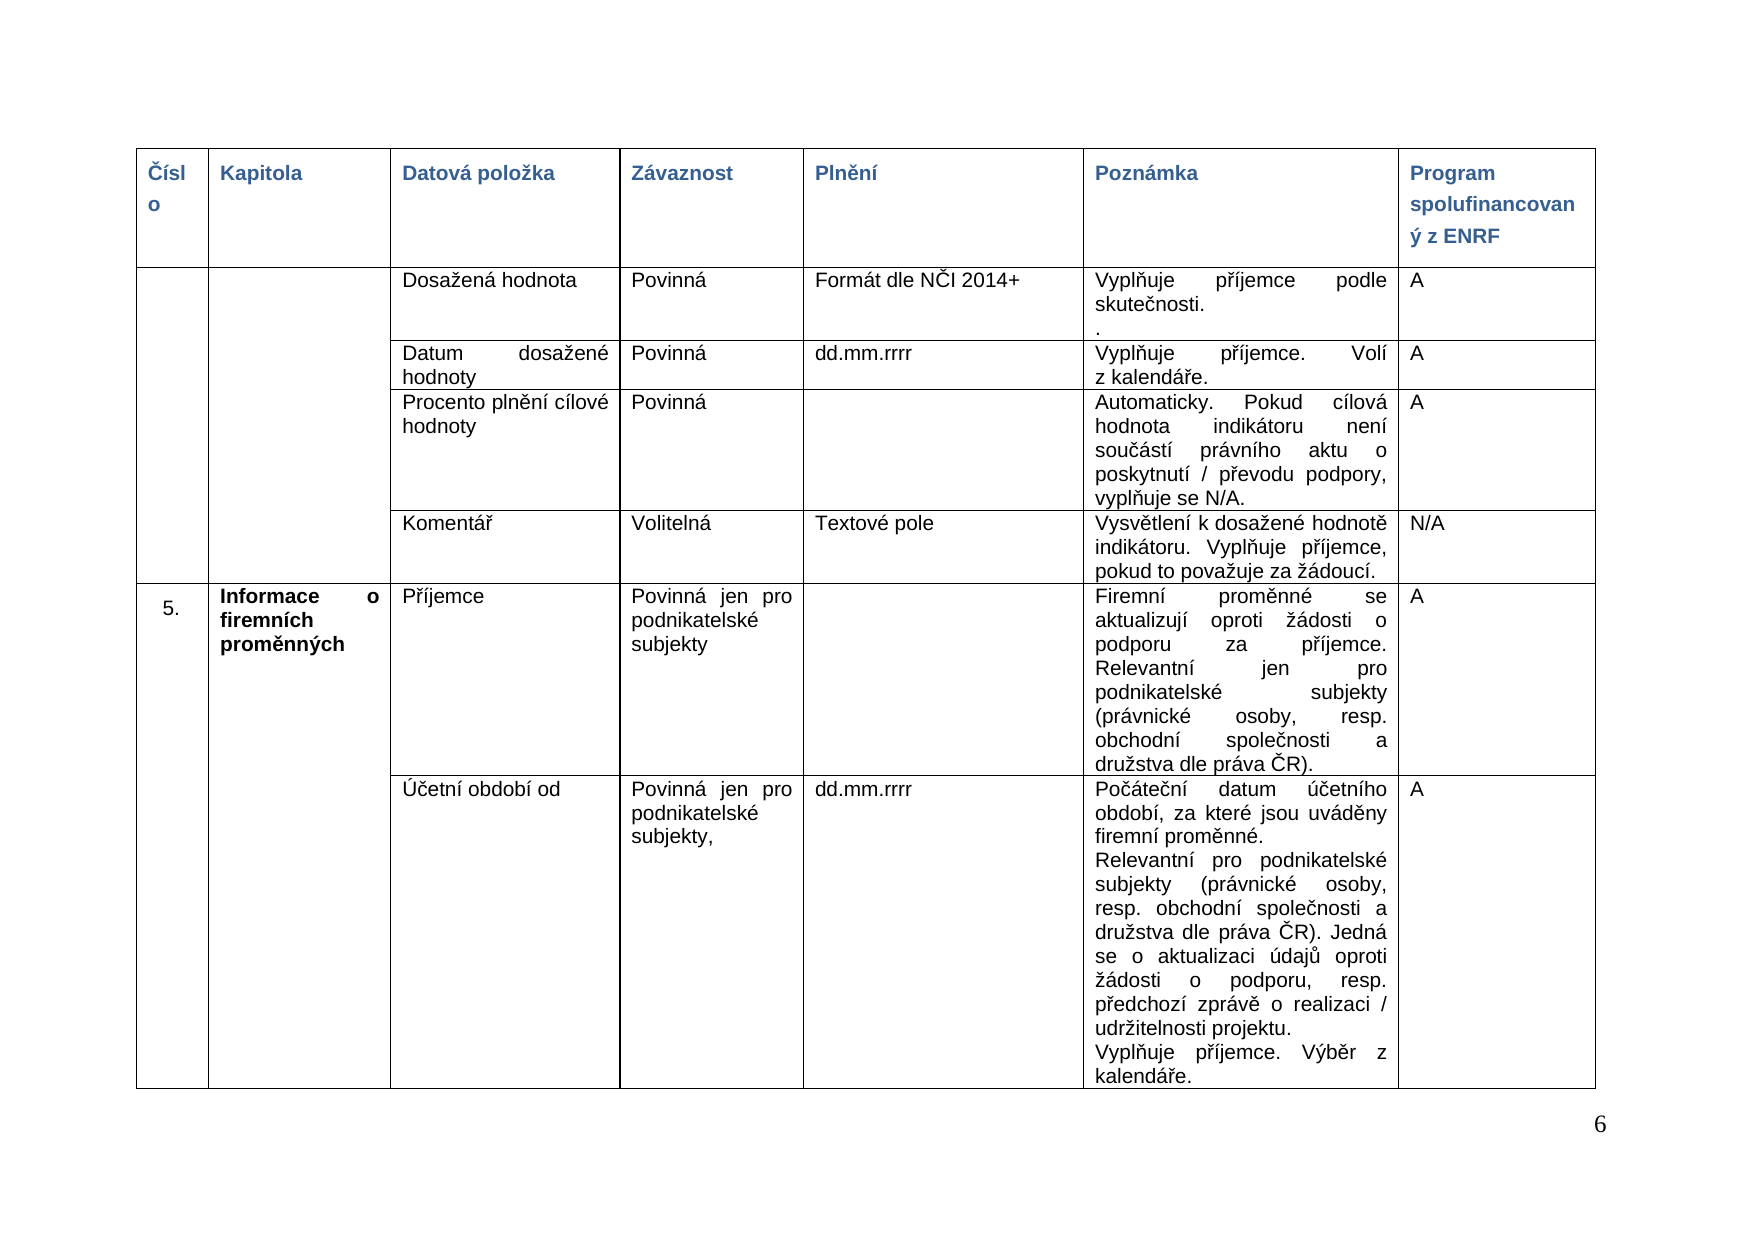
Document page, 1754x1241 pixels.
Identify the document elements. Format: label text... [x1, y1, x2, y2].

table_cell Povinná [621, 268, 803, 340]
table_cell Vysvětlení k dosažené hodnotě indikátoru. Vyplňuje příjemce, pokud to považuje za žádoucí. [1084, 511, 1398, 583]
table_cell Datum dosažené hodnoty [391, 341, 619, 389]
table_cell Počáteční datum účetního období, za které jsou uváděny firemní proměnné. Relevantní pro podnikatelské subjekty (právnické osoby, resp. obchodní společnosti a družstva dle práva ČR). Jedná se o aktualizaci údajů oproti žádosti o podporu, resp. předchozí zprávě o realizaci / udržitelnosti projektu. Vyplňuje příjemce. Výběr z kalendáře. [1084, 776, 1398, 1088]
table_cell Povinná [621, 390, 803, 510]
table_cell Textové pole [804, 511, 1083, 583]
table_cell A [1399, 584, 1595, 775]
table_cell Povinná jen pro podnikatelské subjekty, [621, 776, 803, 1088]
table_cell Procento plnění cílové hodnoty [391, 390, 619, 510]
table_header Závaznost [621, 149, 803, 267]
table_cell A [1399, 268, 1595, 340]
table_cell [137, 584, 208, 1088]
table_cell dd.mm.rrrr [804, 776, 1083, 1088]
table_cell Volitelná [621, 511, 803, 583]
table_header Plnění [804, 149, 1083, 267]
table_cell Formát dle NČI 2014+ [804, 268, 1083, 340]
table_cell A [1399, 390, 1595, 510]
table_cell [804, 390, 1083, 510]
table_cell Firemní proměnné se aktualizují oproti žádosti o podporu za příjemce. Relevantní jen pro podnikatelské subjekty (právnické osoby, resp. obchodní společnosti a družstva dle práva ČR). [1084, 584, 1398, 775]
table_cell A [1399, 776, 1595, 1088]
table_cell Povinná [621, 341, 803, 389]
table_cell Účetní období od [391, 776, 619, 1088]
table_header Program spolufinancovaný z ENRF [1399, 149, 1595, 267]
table_cell N/A [1399, 511, 1595, 583]
table_header Poznámka [1084, 149, 1398, 267]
table_cell A [1399, 341, 1595, 389]
table_header Číslo [137, 149, 208, 267]
table_cell Vyplňuje příjemce. Volí z kalendáře. [1084, 341, 1398, 389]
table_header Kapitola [209, 149, 390, 267]
table_cell Příjemce [391, 584, 619, 775]
table_header Datová položka [391, 149, 619, 267]
table_cell [804, 584, 1083, 775]
table_cell Komentář [391, 511, 619, 583]
table_cell Povinná jen pro podnikatelské subjekty [621, 584, 803, 775]
table_cell Vyplňuje příjemce podle skutečnosti. . [1084, 268, 1398, 340]
table_cell dd.mm.rrrr [804, 341, 1083, 389]
table_cell Informace o firemních proměnných [209, 584, 390, 1088]
table_cell Dosažená hodnota [391, 268, 619, 340]
table_cell Automaticky. Pokud cílová hodnota indikátoru není součástí právního aktu o poskytnutí / převodu podpory, vyplňuje se N/A. [1084, 390, 1398, 510]
